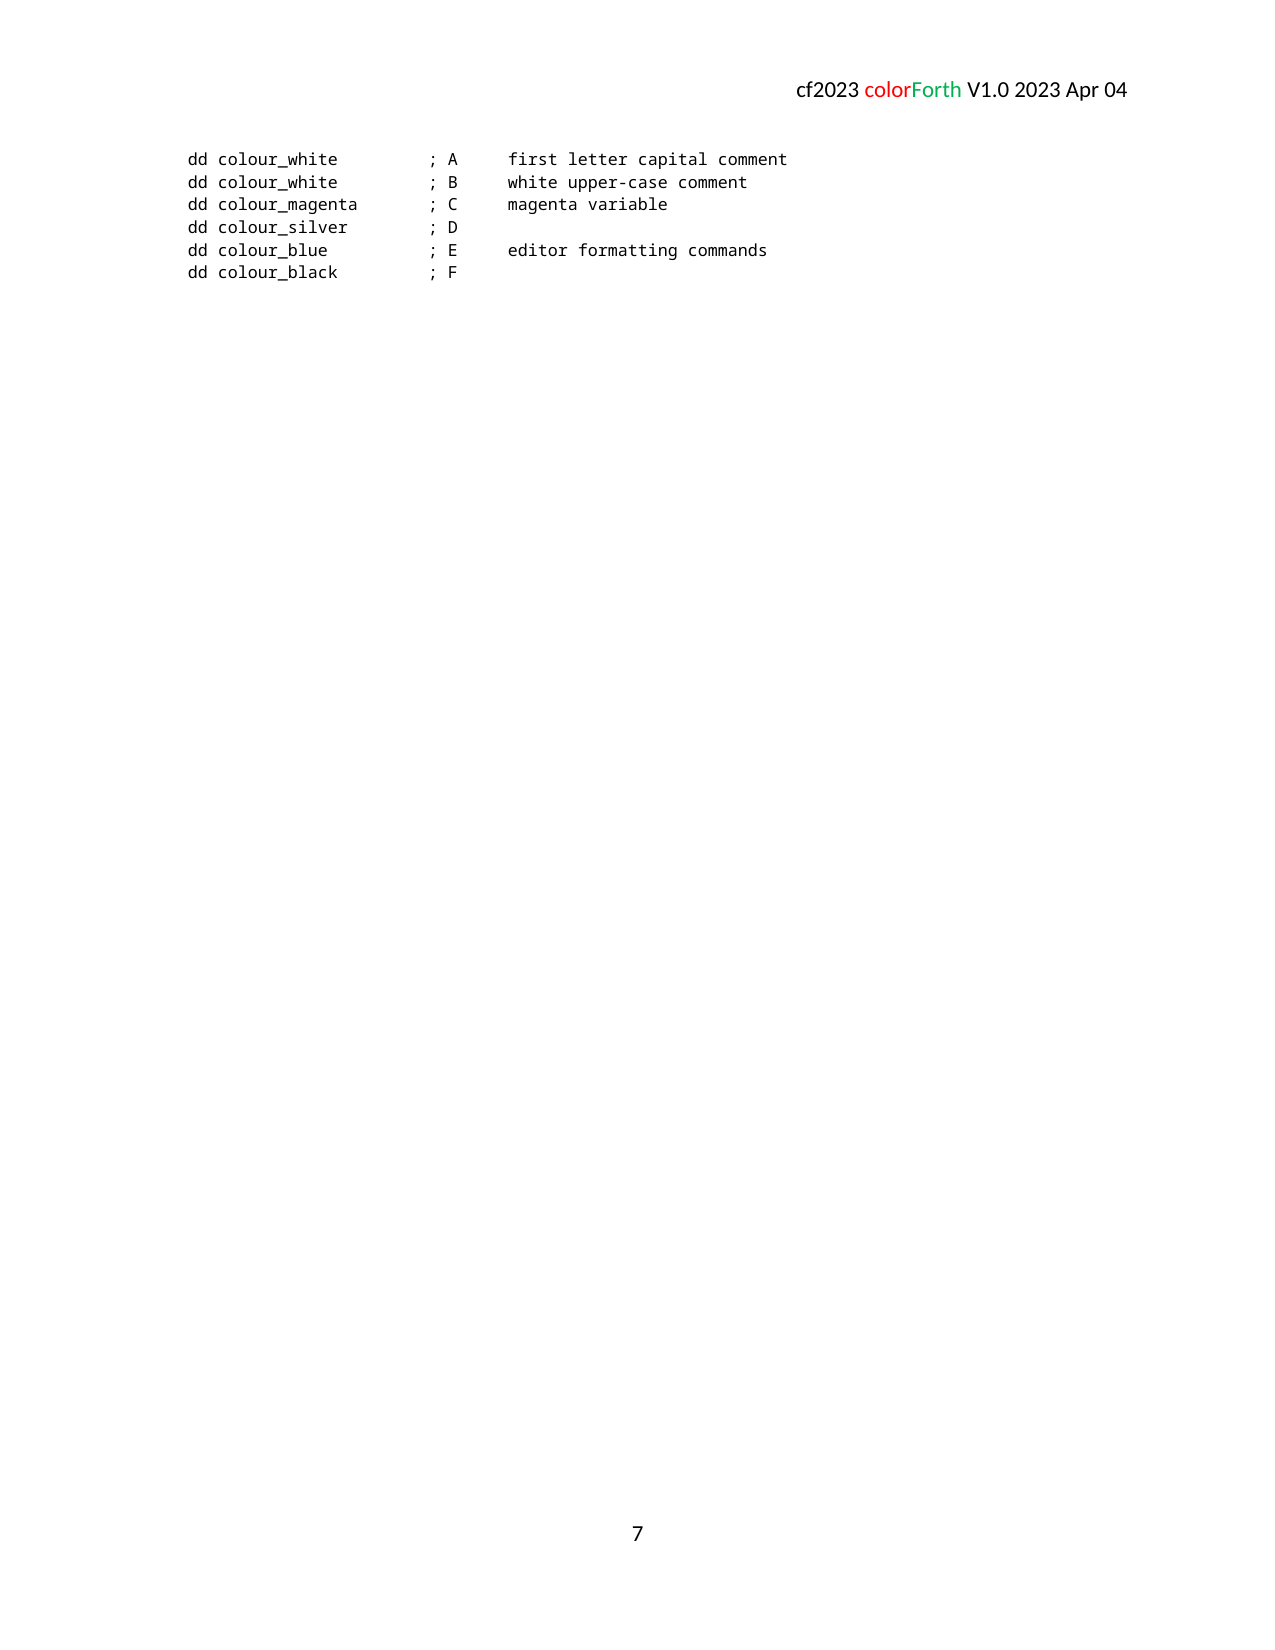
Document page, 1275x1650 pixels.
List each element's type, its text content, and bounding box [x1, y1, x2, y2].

text dd colour_black ; F [148, 261, 1127, 284]
text dd colour_blue ; E editor formatting commands [148, 238, 1127, 261]
text dd colour_white ; B white upper-case comment [148, 170, 1127, 193]
text dd colour_white ; A first letter capital comment [148, 148, 1127, 170]
text dd colour_silver ; D [148, 216, 1127, 238]
text dd colour_magenta ; C magenta variable [148, 193, 1127, 216]
